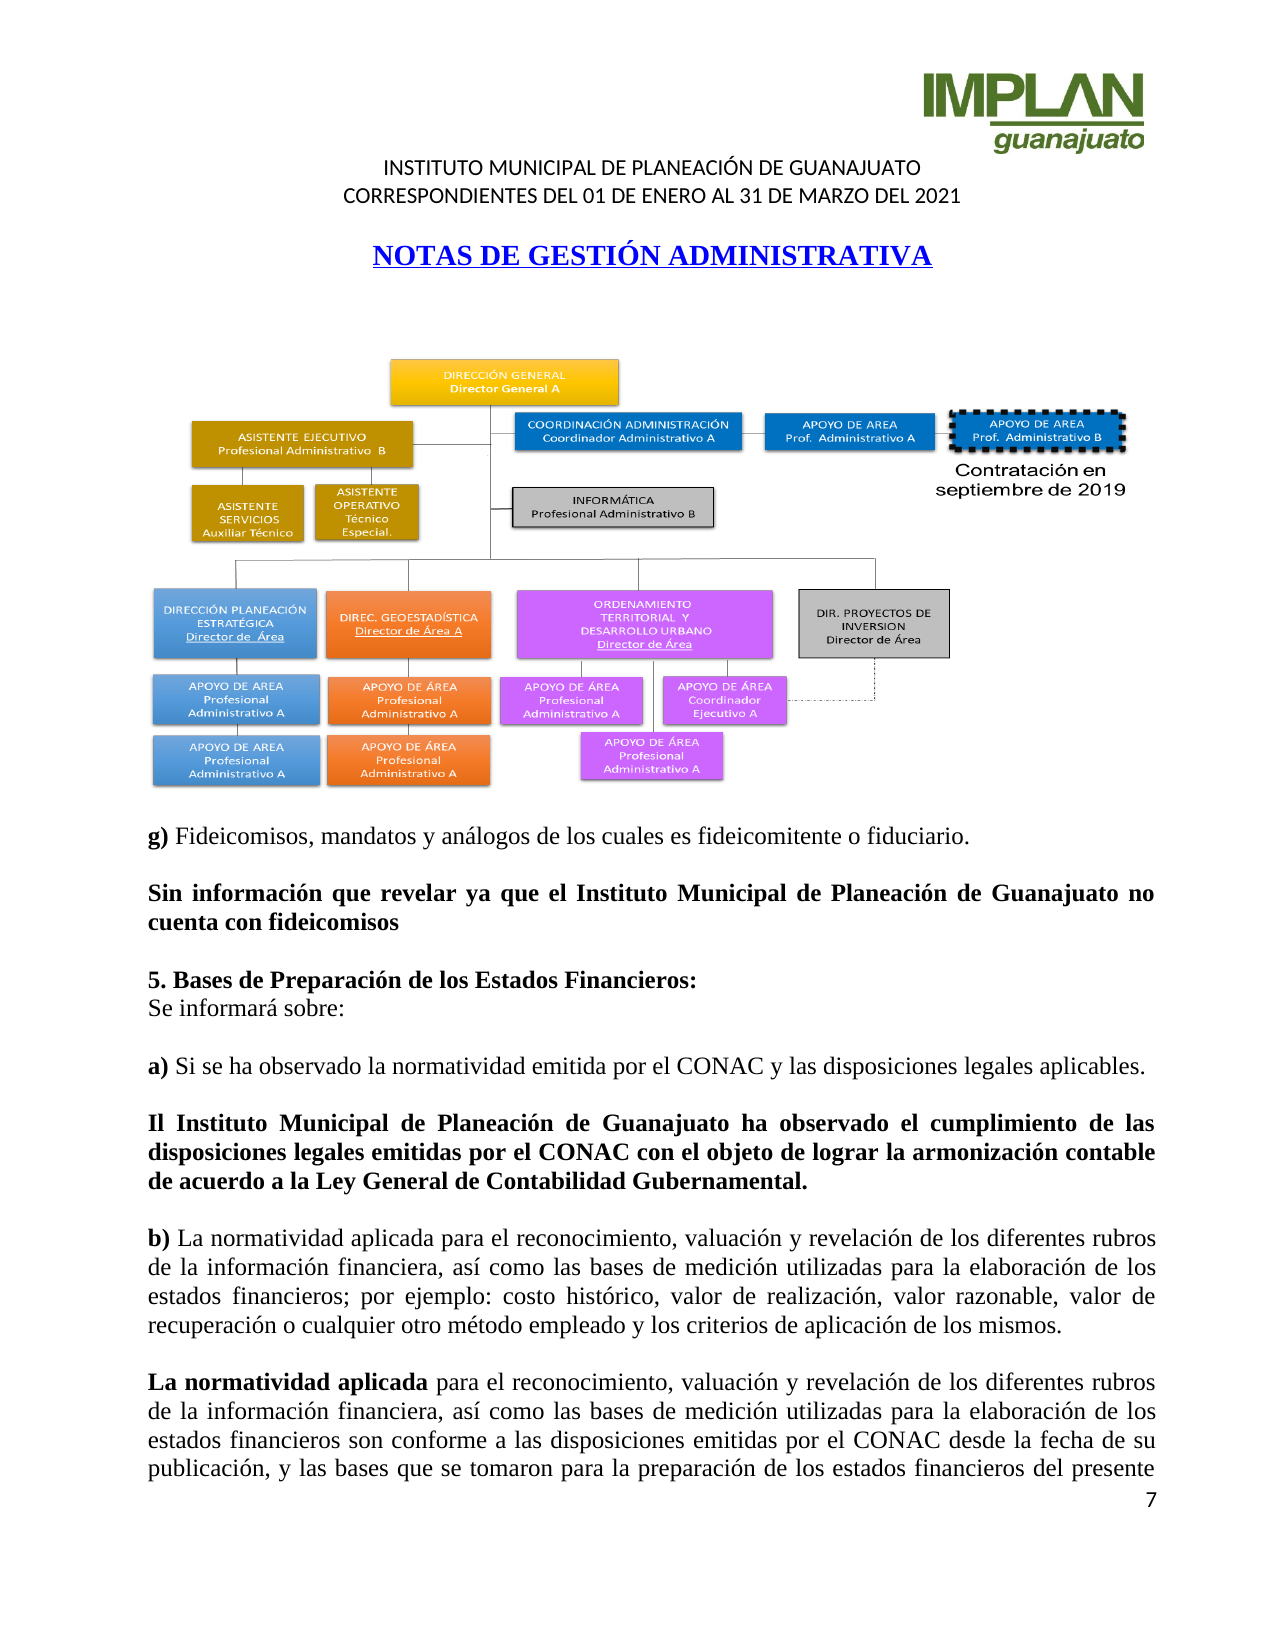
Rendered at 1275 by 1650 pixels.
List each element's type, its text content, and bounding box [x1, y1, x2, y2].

picture [147, 356, 1139, 793]
picture [923, 73, 1144, 154]
text 5. Bases de Preparación de los Estados Financieros: [148, 965, 1157, 993]
text a) Si se ha observado la normatividad emitida por el CONAC y las disposiciones legales aplicables. [148, 1051, 1157, 1080]
text Se informará sobre: [148, 993, 1157, 1022]
text Il Instituto Municipal de Planeación de Guanajuato ha observado el cumplimiento de las disposiciones legales emitidas por el CONAC con el objeto de lograr la armonización contable de acuerdo a la Ley General de Contabilidad Gubernamental. [148, 1108, 1157, 1195]
text b) La normatividad aplicada para el reconocimiento, valuación y revelación de los diferentes rubros de la información financiera, así como las bases de medición utilizadas para la elaboración de los estados financieros; por ejemplo: costo histórico, valor de realización, valor razonable, valor de recuperación o cualquier otro método empleado y los criterios de aplicación de los mismos. [148, 1223, 1157, 1338]
text g) Fideicomisos, mandatos y análogos de los cuales es fideicomitente o fiduciario. [148, 821, 1157, 850]
text Sin información que revelar ya que el Instituto Municipal de Planeación de Guanajuato no cuenta con fideicomisos [148, 878, 1157, 936]
